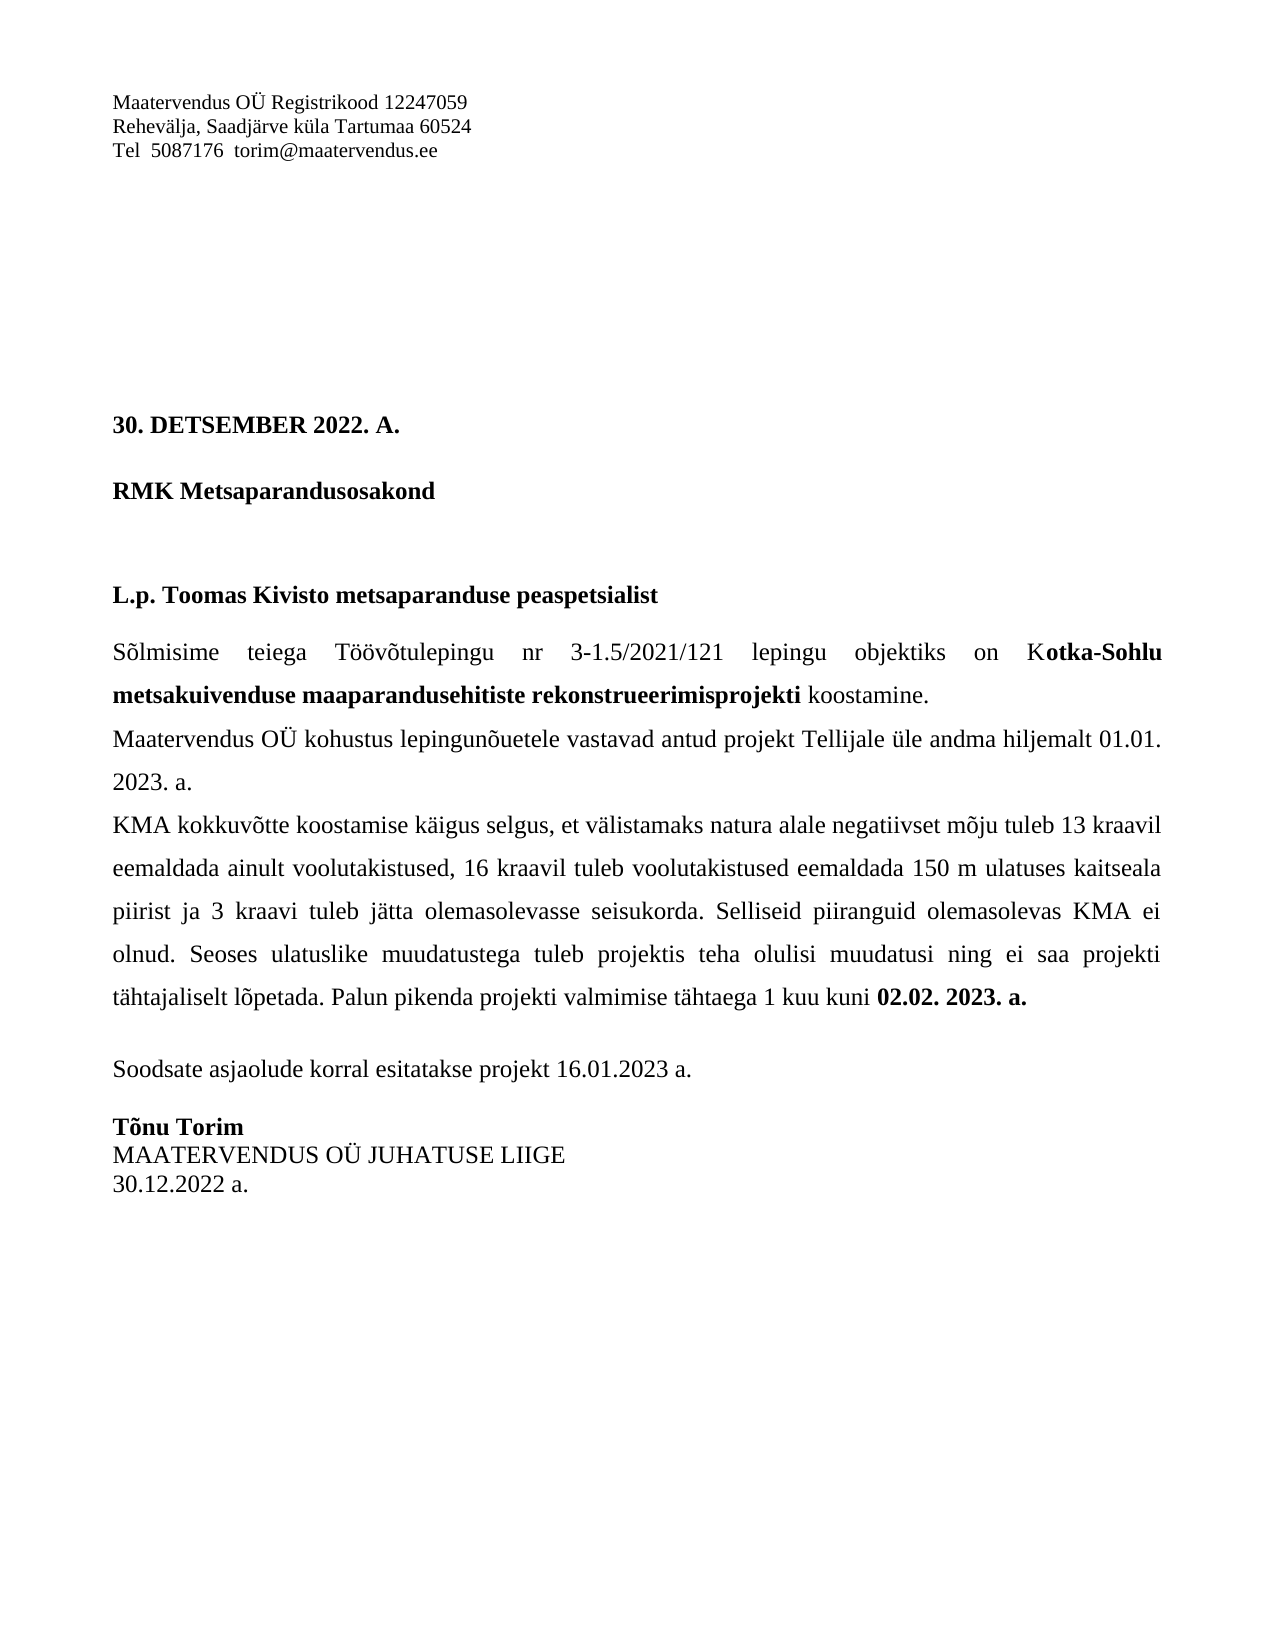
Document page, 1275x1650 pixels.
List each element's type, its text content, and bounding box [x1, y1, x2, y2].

text L.p. Toomas Kivisto metsaparanduse peaspetsialist [112, 580, 1162, 609]
text Soodsate asjaolude korral esitatakse projekt 16.01.2023 a. [112, 1054, 1162, 1083]
text Maatervendus OÜ kohustus lepingunõuetele vastavad antud projekt Tellijale üle andma hiljemalt 01.01. 2023. a. [112, 724, 1162, 796]
text 30.12.2022 a. [112, 1169, 1162, 1198]
text Sõlmisime teiega Töövõtulepingu nr 3-1.5/2021/121 lepingu objektiks on Kotka-Sohlu metsakuivenduse maaparandusehitiste rekonstrueerimisprojekti koostamine. [112, 637, 1162, 709]
text RMK Metsaparandusosakond [112, 476, 1162, 505]
title Maatervendus OÜ juhatuse liige [112, 1141, 1162, 1169]
text KMA kokkuvõtte koostamise käigus selgus, et välistamaks natura alale negatiivset mõju tuleb 13 kraavil eemaldada ainult voolutakistused, 16 kraavil tuleb voolutakistused eemaldada 150 m ulatuses kaitseala piirist ja 3 kraavi tuleb jätta olemasolevasse seisukorda. Selliseid piiranguid olemasolevas KMA ei olnud. Seoses ulatuslike muudatustega tuleb projektis teha olulisi muudatusi ning ei saa projekti tähtajaliselt lõpetada. Palun pikenda projekti valmimise tähtaega 1 kuu kuni 02.02. 2023. a. [112, 810, 1162, 1011]
